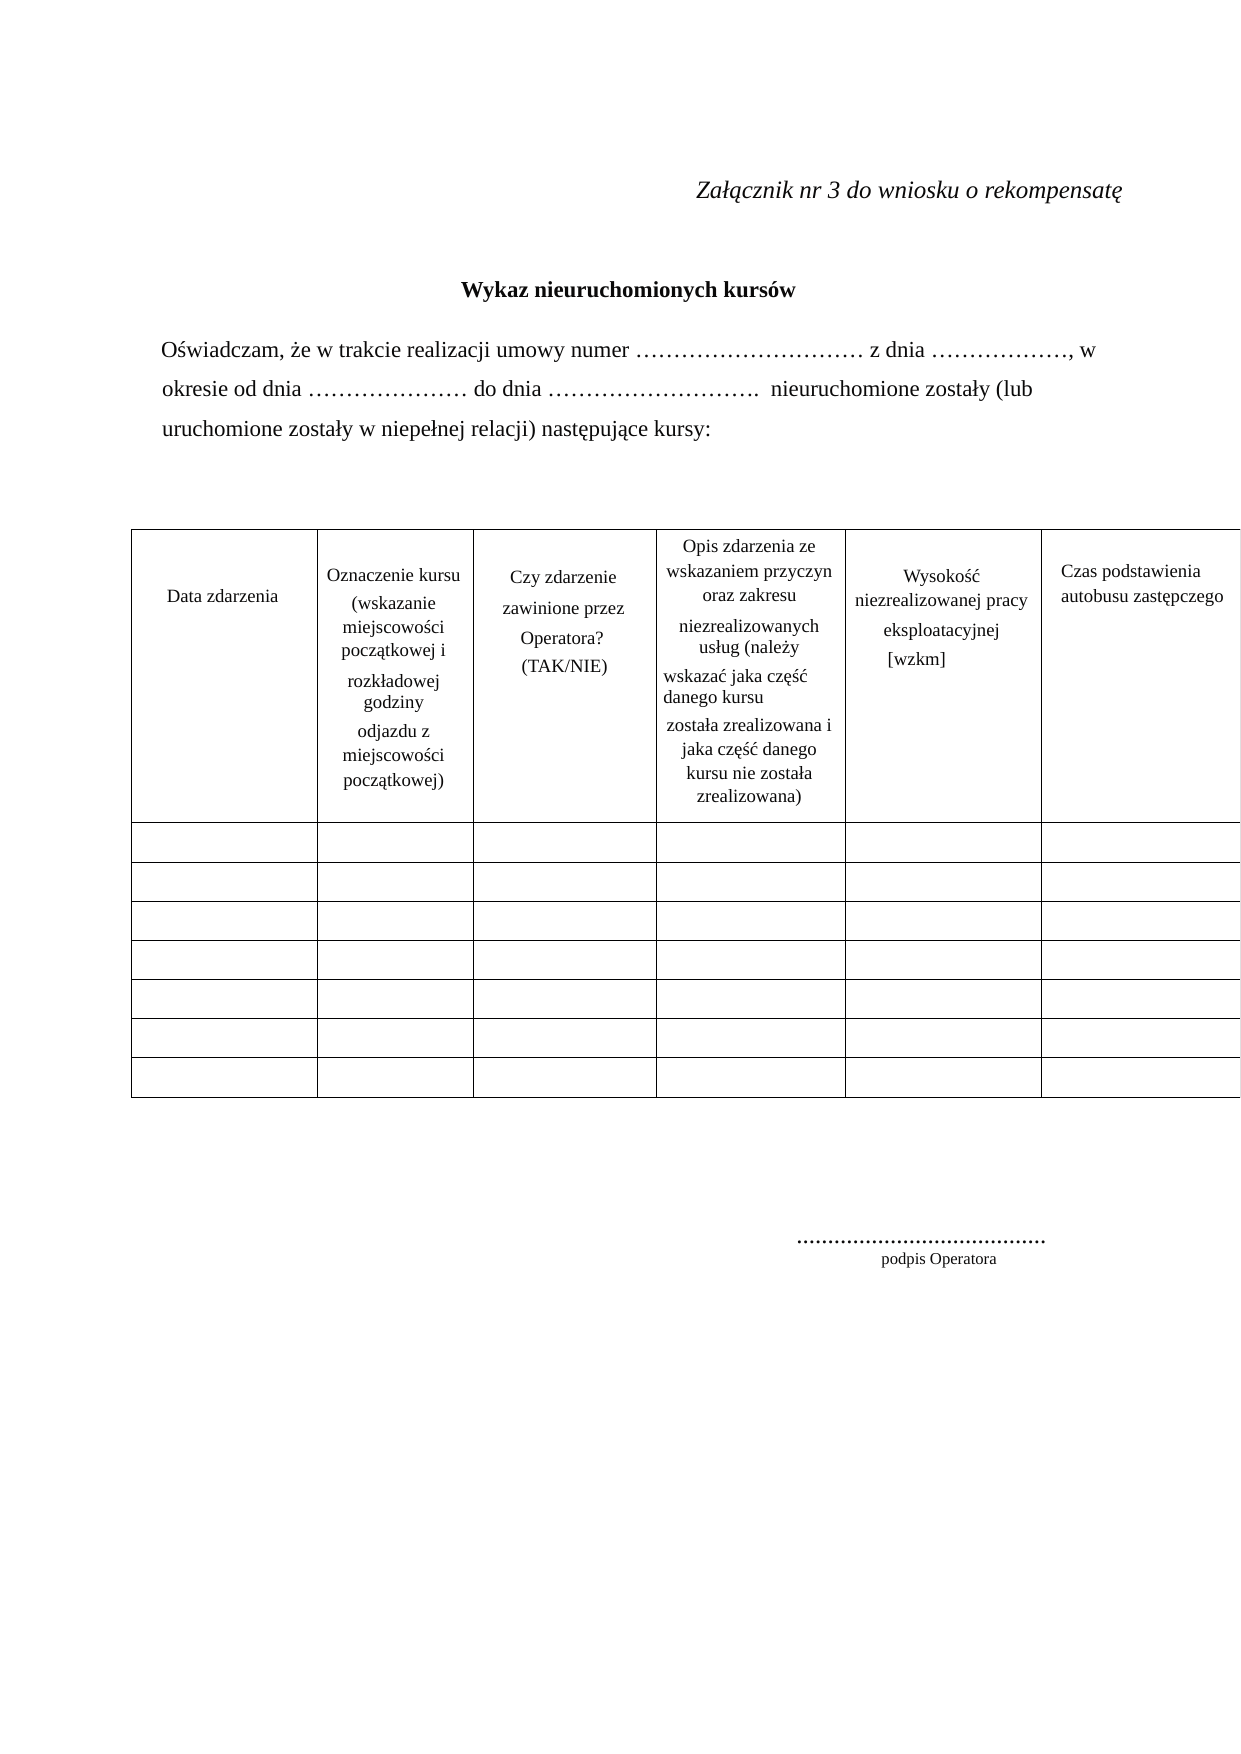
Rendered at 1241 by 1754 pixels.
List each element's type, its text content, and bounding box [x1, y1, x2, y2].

table_header Wysokość niezrealizowanej pracy eksploatacyjnej [wzkm] [846, 530, 1041, 822]
table_cell [846, 980, 1041, 1018]
table_cell [474, 823, 656, 861]
table_cell [318, 902, 473, 940]
table_cell [132, 980, 317, 1018]
table_cell [1042, 902, 1240, 940]
table_cell [846, 902, 1041, 940]
table_cell [132, 863, 317, 901]
text ........................................ podpis Operatora [130, 1222, 1125, 1268]
table_cell [318, 980, 473, 1018]
table_cell [1042, 863, 1240, 901]
table_cell [474, 1058, 656, 1096]
table_header Czy zdarzenie zawinione przez Operatora? (TAK/NIE) [474, 530, 656, 822]
table_header Oznaczenie kursu (wskazanie miejscowości początkowej i rozkładowej godziny odjazdu z miejscowości początkowej) [318, 530, 473, 822]
table_cell [657, 902, 845, 940]
table_cell [132, 1058, 317, 1096]
text Wykaz nieuruchomionych kursów [131, 276, 1125, 303]
table_cell [318, 1019, 473, 1057]
table_cell [657, 863, 845, 901]
table_cell [318, 863, 473, 901]
table_cell [474, 941, 656, 979]
table_cell [132, 823, 317, 861]
table_cell [318, 941, 473, 979]
table_cell [657, 941, 845, 979]
table_cell [1042, 941, 1240, 979]
table_cell [132, 902, 317, 940]
table_cell [474, 863, 656, 901]
table_cell [846, 941, 1041, 979]
table_cell [132, 1019, 317, 1057]
table_cell [474, 1019, 656, 1057]
text Oświadczam, że w trakcie realizacji umowy numer ………………………… z dnia ………………, w okresie od dnia ………………… do dnia ………………………. nieuruchomione zostały (lub uruchomione zostały w niepełnej relacji) następujące kursy: [161, 336, 1123, 441]
table_cell [657, 823, 845, 861]
table_header Data zdarzenia [132, 530, 317, 822]
table_cell [846, 823, 1041, 861]
table_cell [657, 1019, 845, 1057]
table_cell [1042, 823, 1240, 861]
table_cell [132, 941, 317, 979]
table_header Czas podstawienia autobusu zastępczego [1042, 530, 1240, 822]
table_cell [1042, 1019, 1240, 1057]
table_cell [1042, 980, 1240, 1018]
table_cell [474, 980, 656, 1018]
table_cell [318, 1058, 473, 1096]
table_cell [846, 863, 1041, 901]
table_cell [474, 902, 656, 940]
table_cell [318, 823, 473, 861]
text Załącznik nr 3 do wniosku o rekompensatę [234, 176, 1122, 204]
table_header Opis zdarzenia ze wskazaniem przyczyn oraz zakresu niezrealizowanych usług (należy wskazać jaka część danego kursu została zrealizowana i jaka część danego kursu nie została zrealizowana) [657, 530, 845, 822]
table_cell [846, 1019, 1041, 1057]
table_cell [846, 1058, 1041, 1096]
table_cell [1042, 1058, 1240, 1096]
table_cell [657, 980, 845, 1018]
table_cell [657, 1058, 845, 1096]
